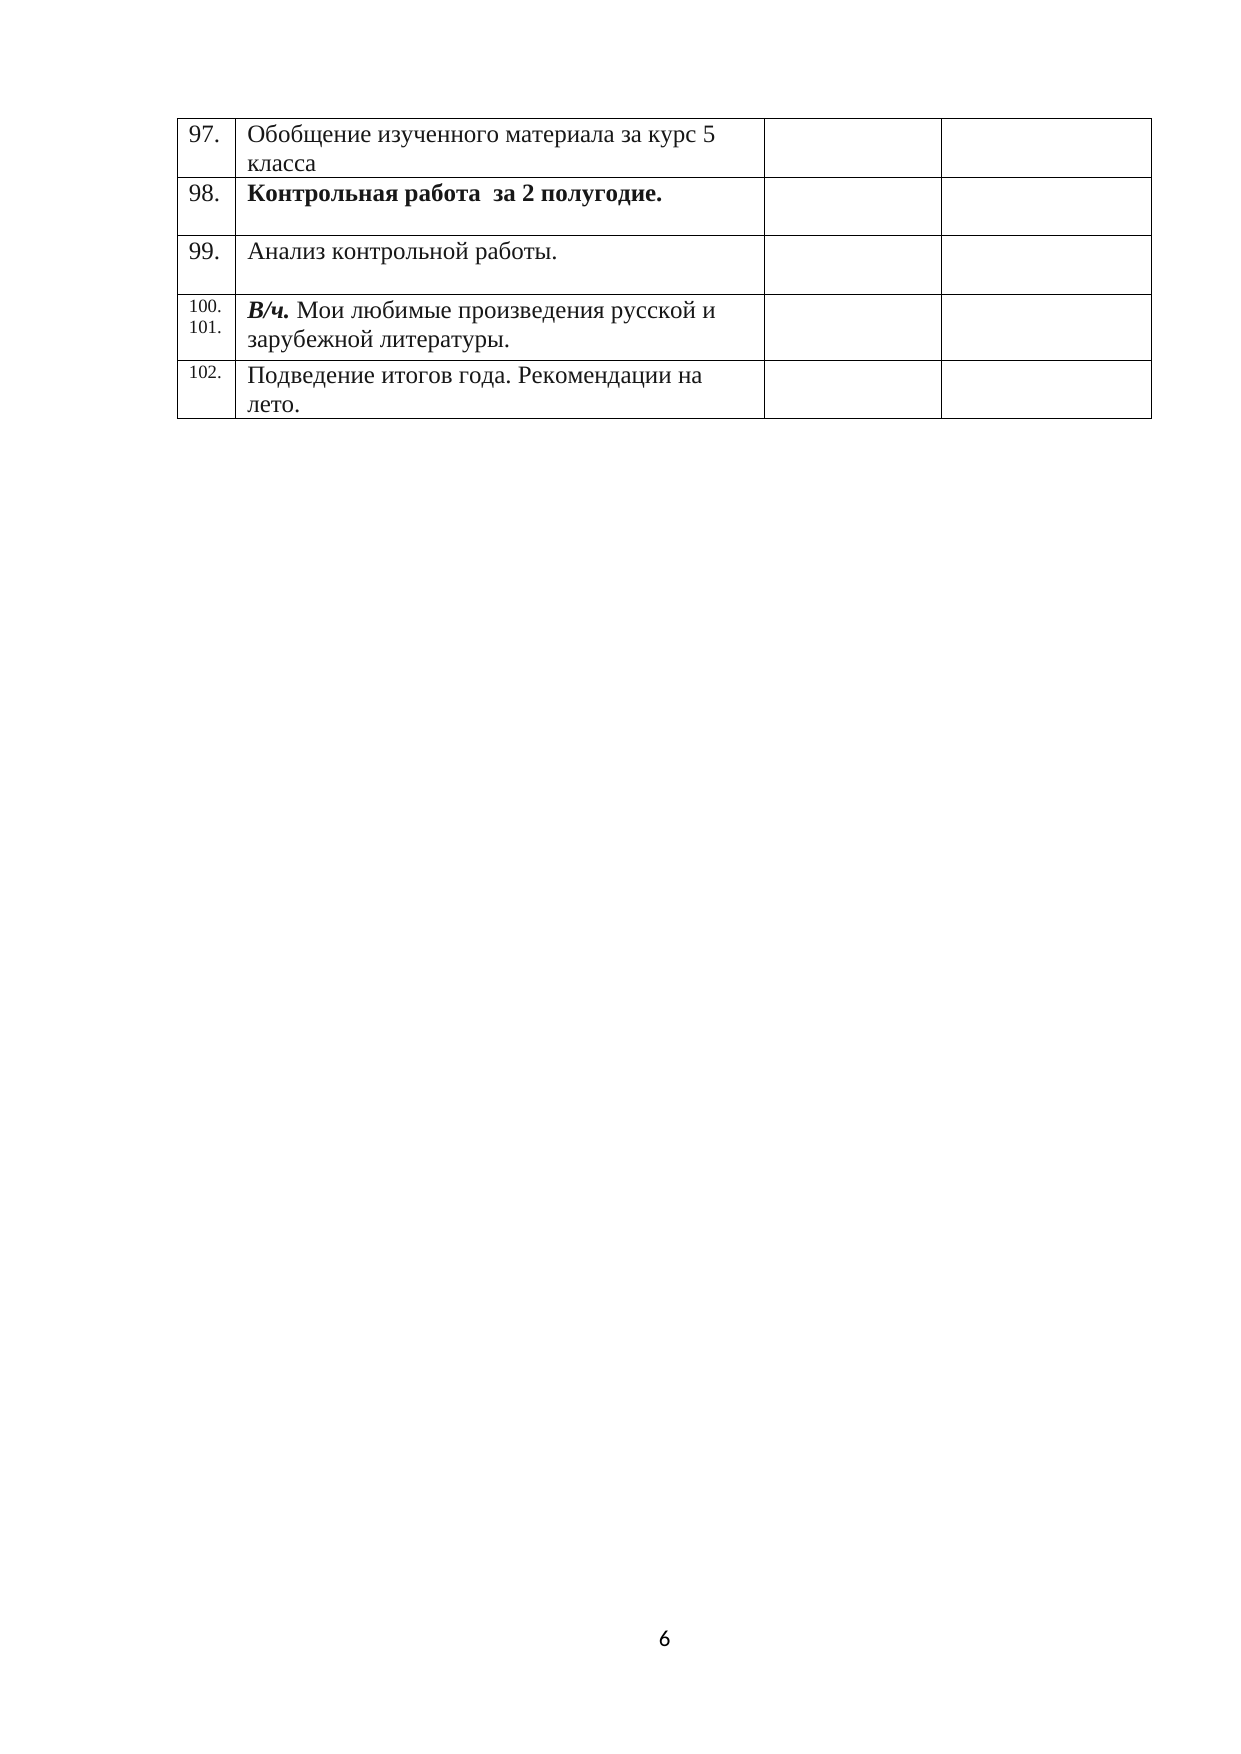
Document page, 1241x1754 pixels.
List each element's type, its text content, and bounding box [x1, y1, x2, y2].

table_cell [942, 361, 1151, 418]
table_cell [942, 178, 1151, 235]
table_cell Подведение итогов года. Рекомендации на лето. [236, 361, 764, 418]
table_cell 102. [178, 361, 235, 418]
table_cell [942, 119, 1151, 177]
table_cell В/ч. Мои любимые произведения русской и зарубежной литературы. [236, 295, 764, 359]
table_cell 99. [178, 236, 235, 294]
table_cell [942, 295, 1151, 359]
table_cell 100. 101. [178, 295, 235, 359]
table_cell [942, 236, 1151, 294]
table_cell [765, 178, 941, 235]
table_cell 97. [178, 119, 235, 177]
table_cell Контрольная работа за 2 полугодие. [236, 178, 764, 235]
table_cell [765, 119, 941, 177]
table_cell [765, 361, 941, 418]
table_cell [765, 236, 941, 294]
table_cell 98. [178, 178, 235, 235]
table_cell Обобщение изученного материала за курс 5 класса [236, 119, 764, 177]
table_cell Анализ контрольной работы. [236, 236, 764, 294]
table_cell [765, 295, 941, 359]
